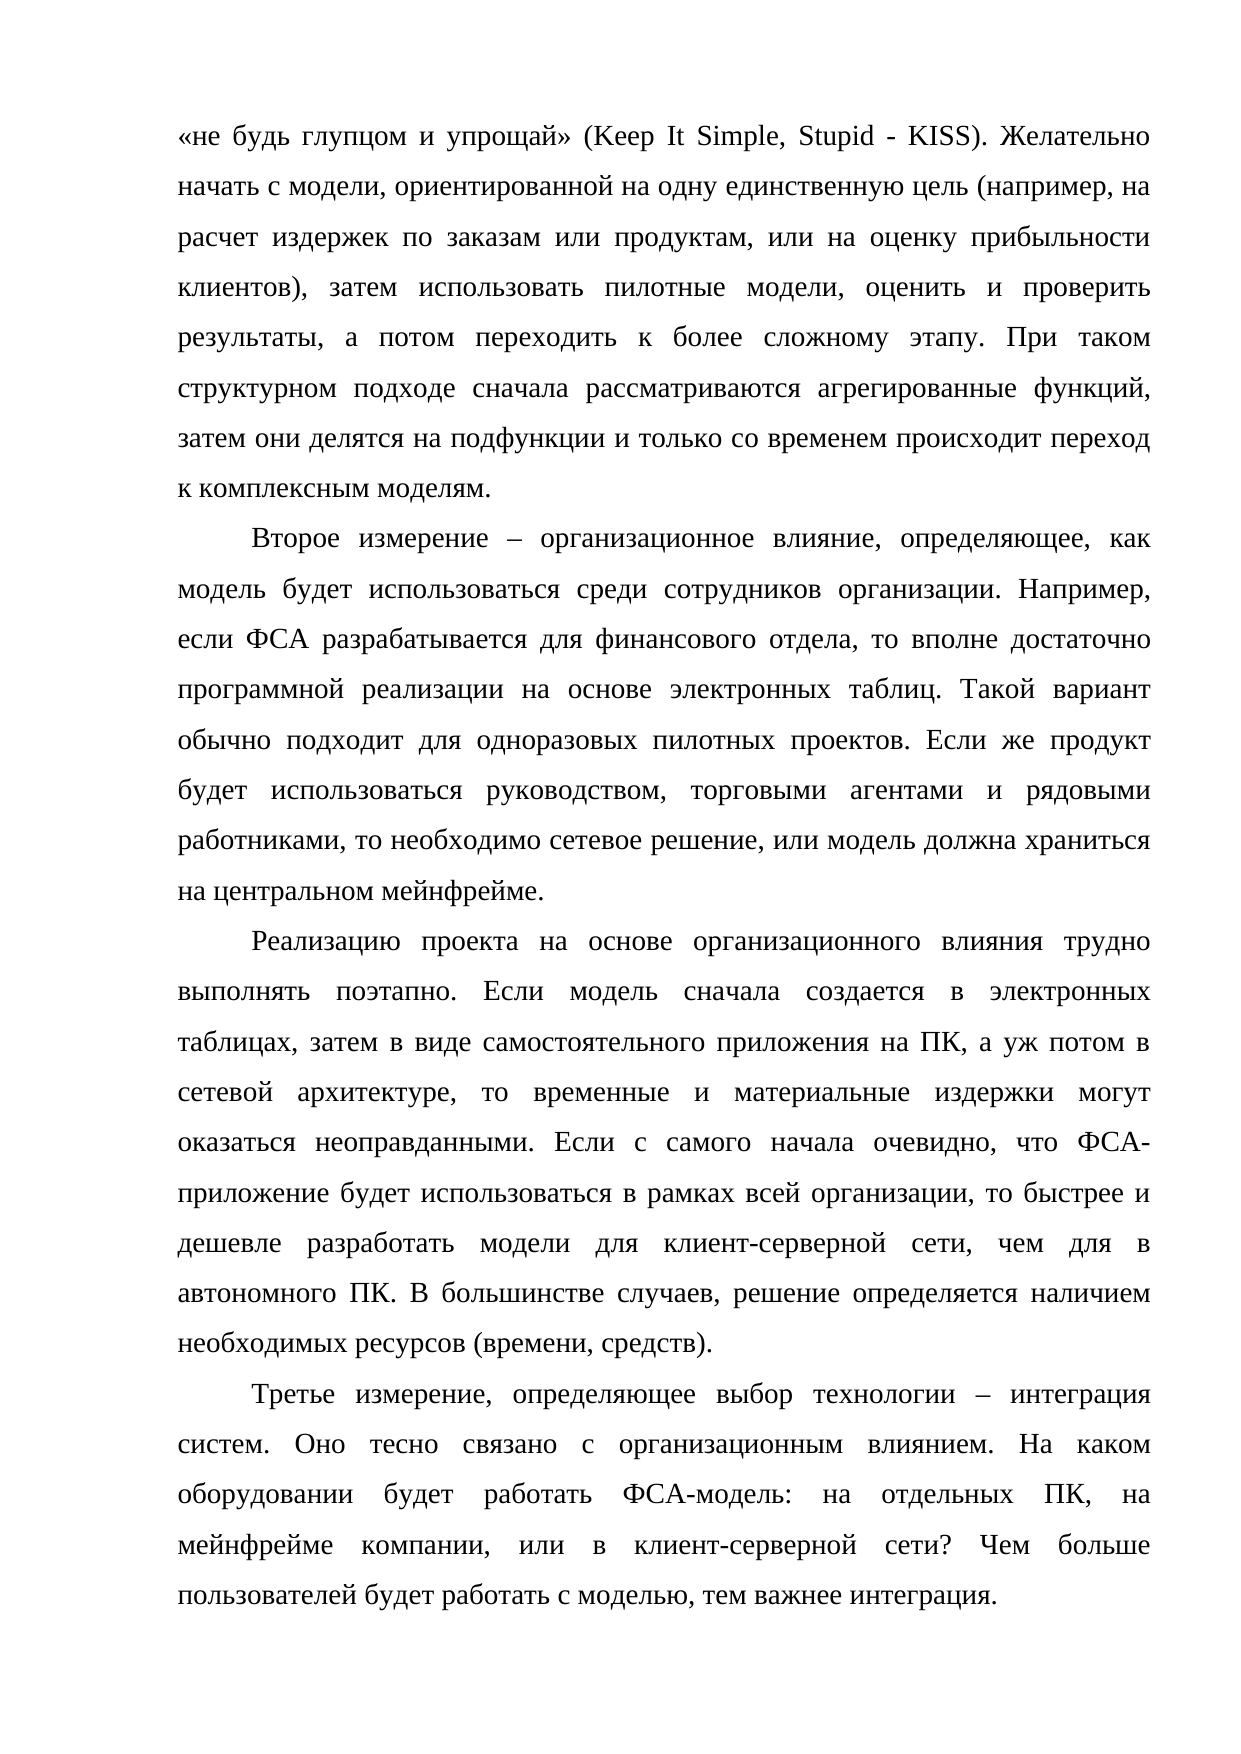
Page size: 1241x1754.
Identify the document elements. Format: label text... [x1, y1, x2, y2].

text Третье измерение, определяющее выбор технологии – интеграция систем. Оно тесно связано с организационным влиянием. На каком оборудовании будет работать ФСА-модель: на отдельных ПК, на мейнфрейме компании, или в клиент-серверной сети? Чем больше пользователей будет работать с моделью, тем важнее интеграция. [177, 1376, 1152, 1611]
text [177, 118, 1152, 504]
text Реализацию проекта на основе организационного влияния трудно выполнять поэтапно. Если модель сначала создается в электронных таблицах, затем в виде самостоятельного приложения на ПК, а уж потом в сетевой архитектуре, то временные и материальные издержки могут оказаться неоправданными. Если с самого начала очевидно, что ФСА-приложение будет использоваться в рамках всей организации, то быстрее и дешевле разработать модели для клиент-серверной сети, чем для в автономного ПК. В большинстве случаев, решение определяется наличием необходимых ресурсов (времени, средств). [177, 923, 1152, 1359]
text Второе измерение – организационное влияние, определяющее, как модель будет использоваться среди сотрудников организации. Например, если ФСА разрабатывается для финансового отдела, то вполне достаточно программной реализации на основе электронных таблиц. Такой вариант обычно подходит для одноразовых пилотных проектов. Если же продукт будет использоваться руководством, торговыми агентами и рядовыми работниками, то необходимо сетевое решение, или модель должна храниться на центральном мейнфрейме. [177, 521, 1152, 906]
